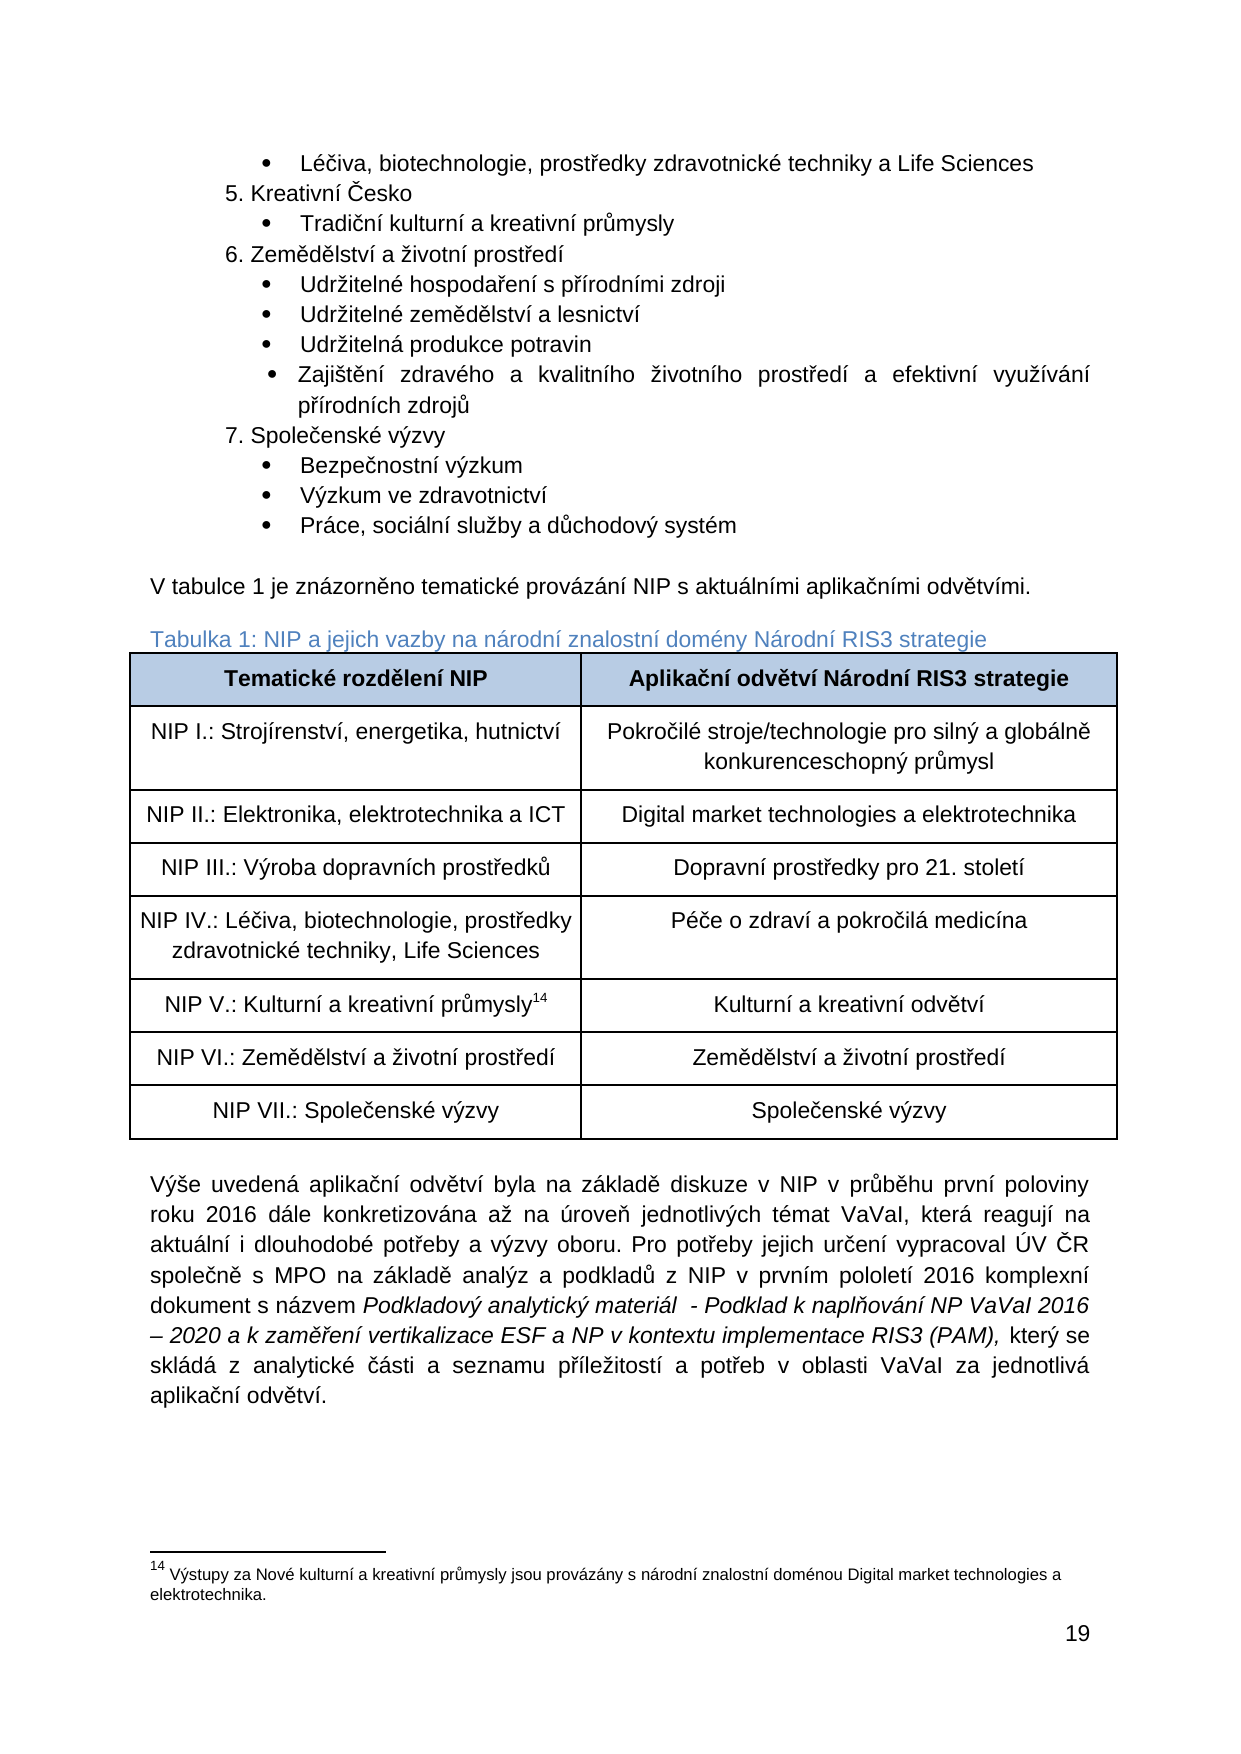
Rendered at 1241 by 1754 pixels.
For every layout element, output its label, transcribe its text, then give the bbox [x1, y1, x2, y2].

list Zajištění zdravého a kvalitního životního prostředí a efektivní využívání přírodních zdrojů [268, 361, 1090, 418]
table_cell Pokročilé stroje/technologie pro silný a globálně konkurenceschopný průmysl [582, 707, 1116, 788]
table_header Aplikační odvětví Národní RIS3 strategie [582, 654, 1116, 705]
table_cell NIP VI.: Zemědělství a životní prostředí [131, 1033, 580, 1084]
list Výzkum ve zdravotnictví [225, 482, 1090, 509]
table_cell Kulturní a kreativní odvětví [582, 980, 1116, 1031]
table_cell NIP IV.: Léčiva, biotechnologie, prostředky zdravotnické techniky, Life Sciences [131, 897, 580, 978]
list Práce, sociální služby a důchodový systém [225, 512, 1090, 539]
table_cell NIP I.: Strojírenství, energetika, hutnictví [131, 707, 580, 788]
table_header Tematické rozdělení NIP [131, 654, 580, 705]
text Výše uvedená aplikační odvětví byla na základě diskuze v NIP v průběhu první poloviny roku 2016 dále konkretizována až na úroveň jednotlivých témat VaVaI, která reagují na aktuální i dlouhodobé potřeby a výzvy oboru. Pro potřeby jejich určení vypracoval ÚV ČR společně s MPO na základě analýz a podkladů z NIP v prvním pololetí 2016 komplexní dokument s názvem Podkladový analytický materiál - Podklad k naplňování NP VaVaI 2016 – 2020 a k zaměření vertikalizace ESF a NP v kontextu implementace RIS3 (PAM), který se skládá z analytické části a seznamu příležitostí a potřeb v oblasti VaVaI za jednotlivá aplikační odvětví. [150, 1171, 1090, 1409]
list Léčiva, biotechnologie, prostředky zdravotnické techniky a Life Sciences [225, 150, 1090, 176]
text 5. Kreativní Česko [225, 180, 1090, 207]
table_cell Společenské výzvy [582, 1086, 1116, 1137]
list Udržitelné hospodaření s přírodními zdroji [225, 271, 1090, 297]
list Udržitelná produkce potravin [225, 331, 1090, 358]
table_cell Digital market technologies a elektrotechnika [582, 791, 1116, 842]
table_cell Zemědělství a životní prostředí [582, 1033, 1116, 1084]
table_cell NIP V.: Kulturní a kreativní průmysly [131, 980, 580, 1031]
text 6. Zemědělství a životní prostředí [225, 241, 1090, 267]
table_cell Péče o zdraví a pokročilá medicína [582, 897, 1116, 978]
table_cell Dopravní prostředky pro 21. století [582, 844, 1116, 895]
text Tabulka 1: NIP a jejich vazby na národní znalostní domény Národní RIS3 strategie [150, 626, 1090, 652]
table_cell NIP VII.: Společenské výzvy [131, 1086, 580, 1137]
list Udržitelné zemědělství a lesnictví [225, 301, 1090, 327]
table_cell NIP III.: Výroba dopravních prostředků [131, 844, 580, 895]
table_cell NIP II.: Elektronika, elektrotechnika a ICT [131, 791, 580, 842]
list Bezpečnostní výzkum [225, 452, 1090, 478]
text 7. Společenské výzvy [225, 422, 1090, 448]
list Tradiční kulturní a kreativní průmysly [225, 210, 1090, 237]
text V tabulce 1 je znázorněno tematické provázání NIP s aktuálními aplikačními odvětvími. [150, 573, 1090, 599]
